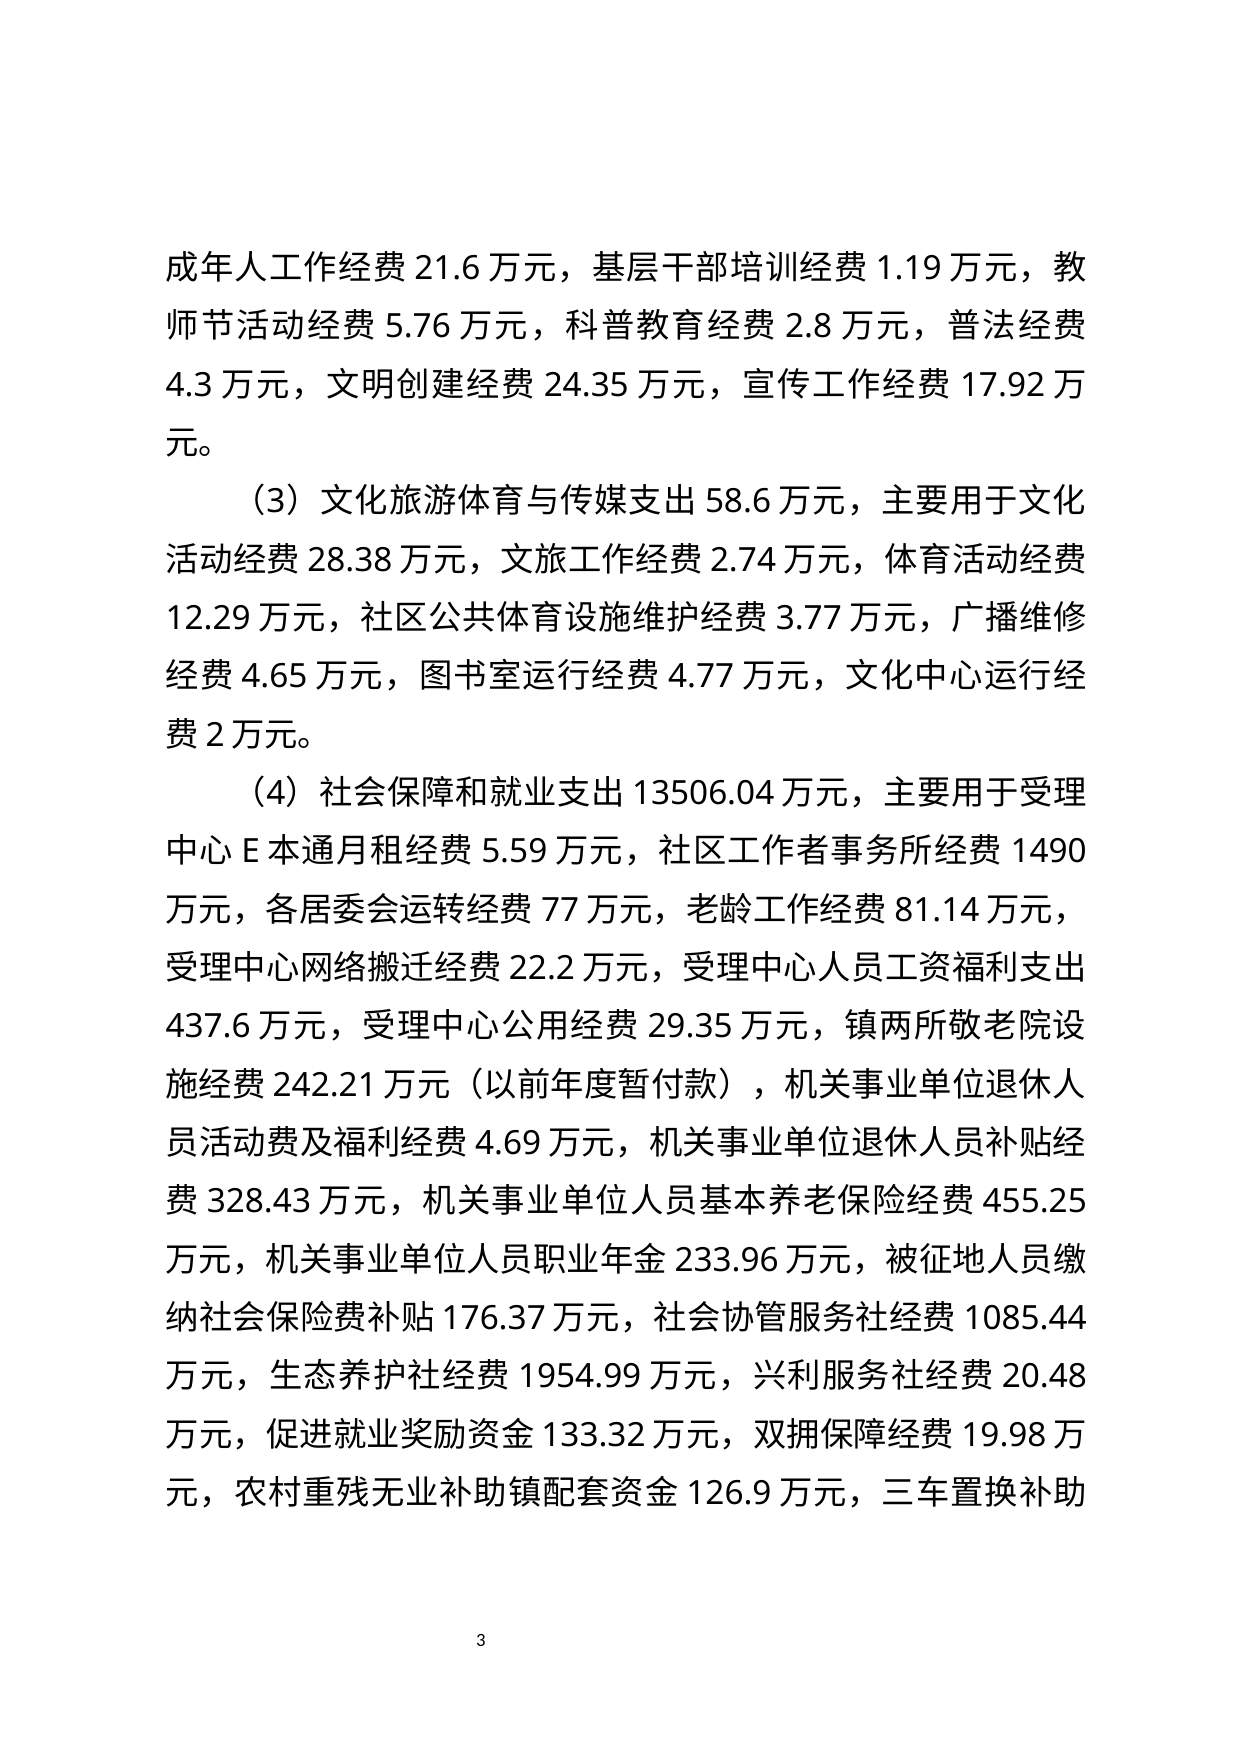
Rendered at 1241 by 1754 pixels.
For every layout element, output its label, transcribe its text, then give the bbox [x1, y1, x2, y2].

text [165, 758, 1087, 1516]
text （3）文化旅游体育与传媒支出58.6万元，主要用于文化活动经费28.38万元，文旅工作经费2.74万元，体育活动经费12.29万元，社区公共体育设施维护经费3.77万元，广播维修经费4.65万元，图书室运行经费4.77万元，文化中心运行经费2万元。 [165, 466, 1087, 758]
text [165, 233, 1087, 466]
